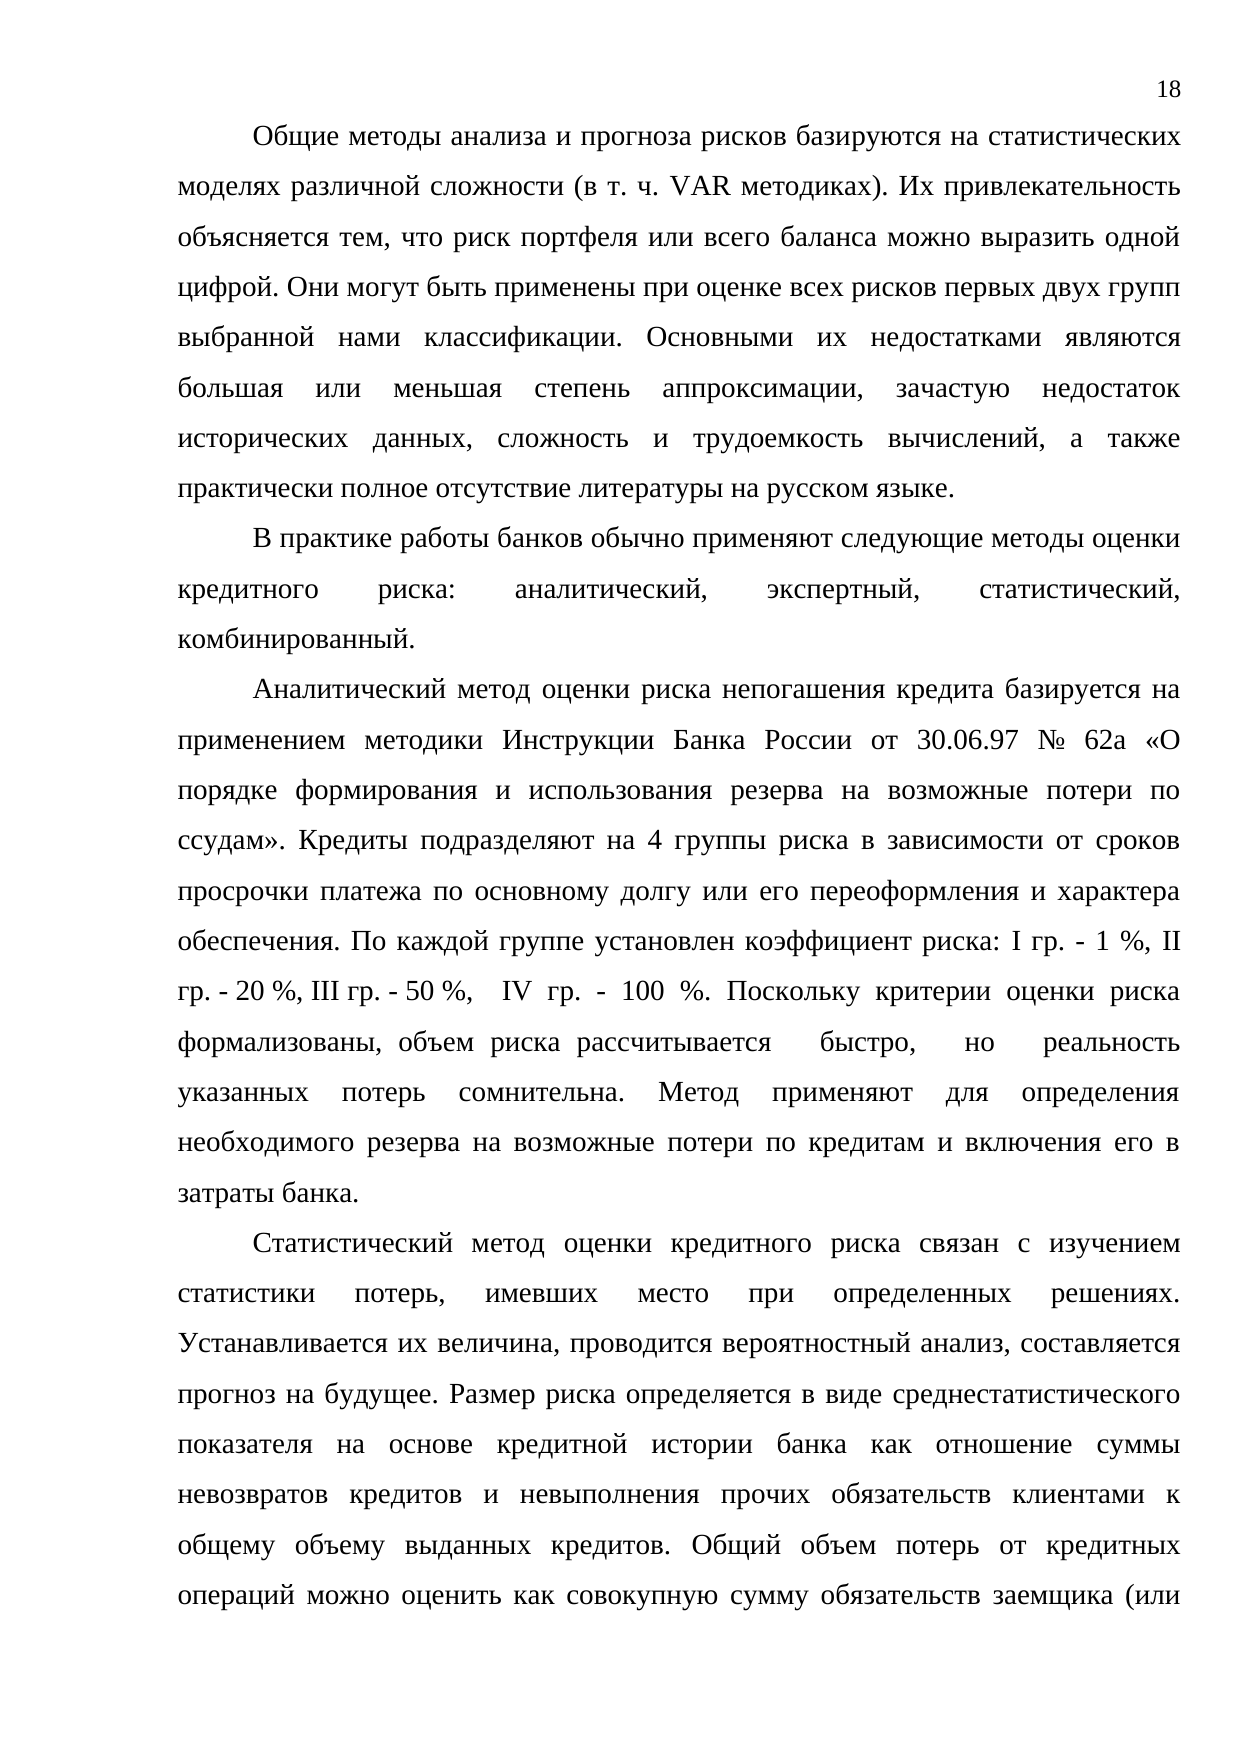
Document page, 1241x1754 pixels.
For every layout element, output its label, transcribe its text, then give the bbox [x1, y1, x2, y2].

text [177, 1225, 1181, 1611]
text В практике работы банков обычно применяют следующие методы оценки кредитного риска: аналитический, экспертный, статистический, комбинированный. [177, 521, 1181, 655]
text Аналитический метод оценки риска непогашения кредита базируется на применением методики Инструкции Банка России от 30.06.97 № 62а «О порядке формирования и использования резерва на возможные потери по ссудам». Кредиты подразделяют на 4 группы риска в зависимости от сроков просрочки платежа по основному долгу или его переоформления и характера обеспечения. По каждой группе установлен коэффициент риска: I гр. - 1 %, II гр. - 20 %, III гр. - 50 %, IV гр. - 100 %. Поскольку критерии оценки риска формализованы, объем риска рассчитывается быстро, но реальность указанных потерь сомнительна. Метод применяют для определения необходимого резерва на возможные потери по кредитам и включения его в затраты банка. [177, 672, 1181, 1208]
text Общие методы анализа и прогноза рисков базируются на статистических моделях различной сложности (в т. ч. VAR методиках). Их привлекательность объясняется тем, что риск портфеля или всего баланса можно выразить одной цифрой. Они могут быть применены при оценке всех рисков первых двух групп выбранной нами классификации. Основными их недостатками являются большая или меньшая степень аппроксимации, зачастую недостаток исторических данных, сложность и трудоемкость вычислений, а также практически полное отсутствие литературы на русском языке. [177, 118, 1181, 504]
